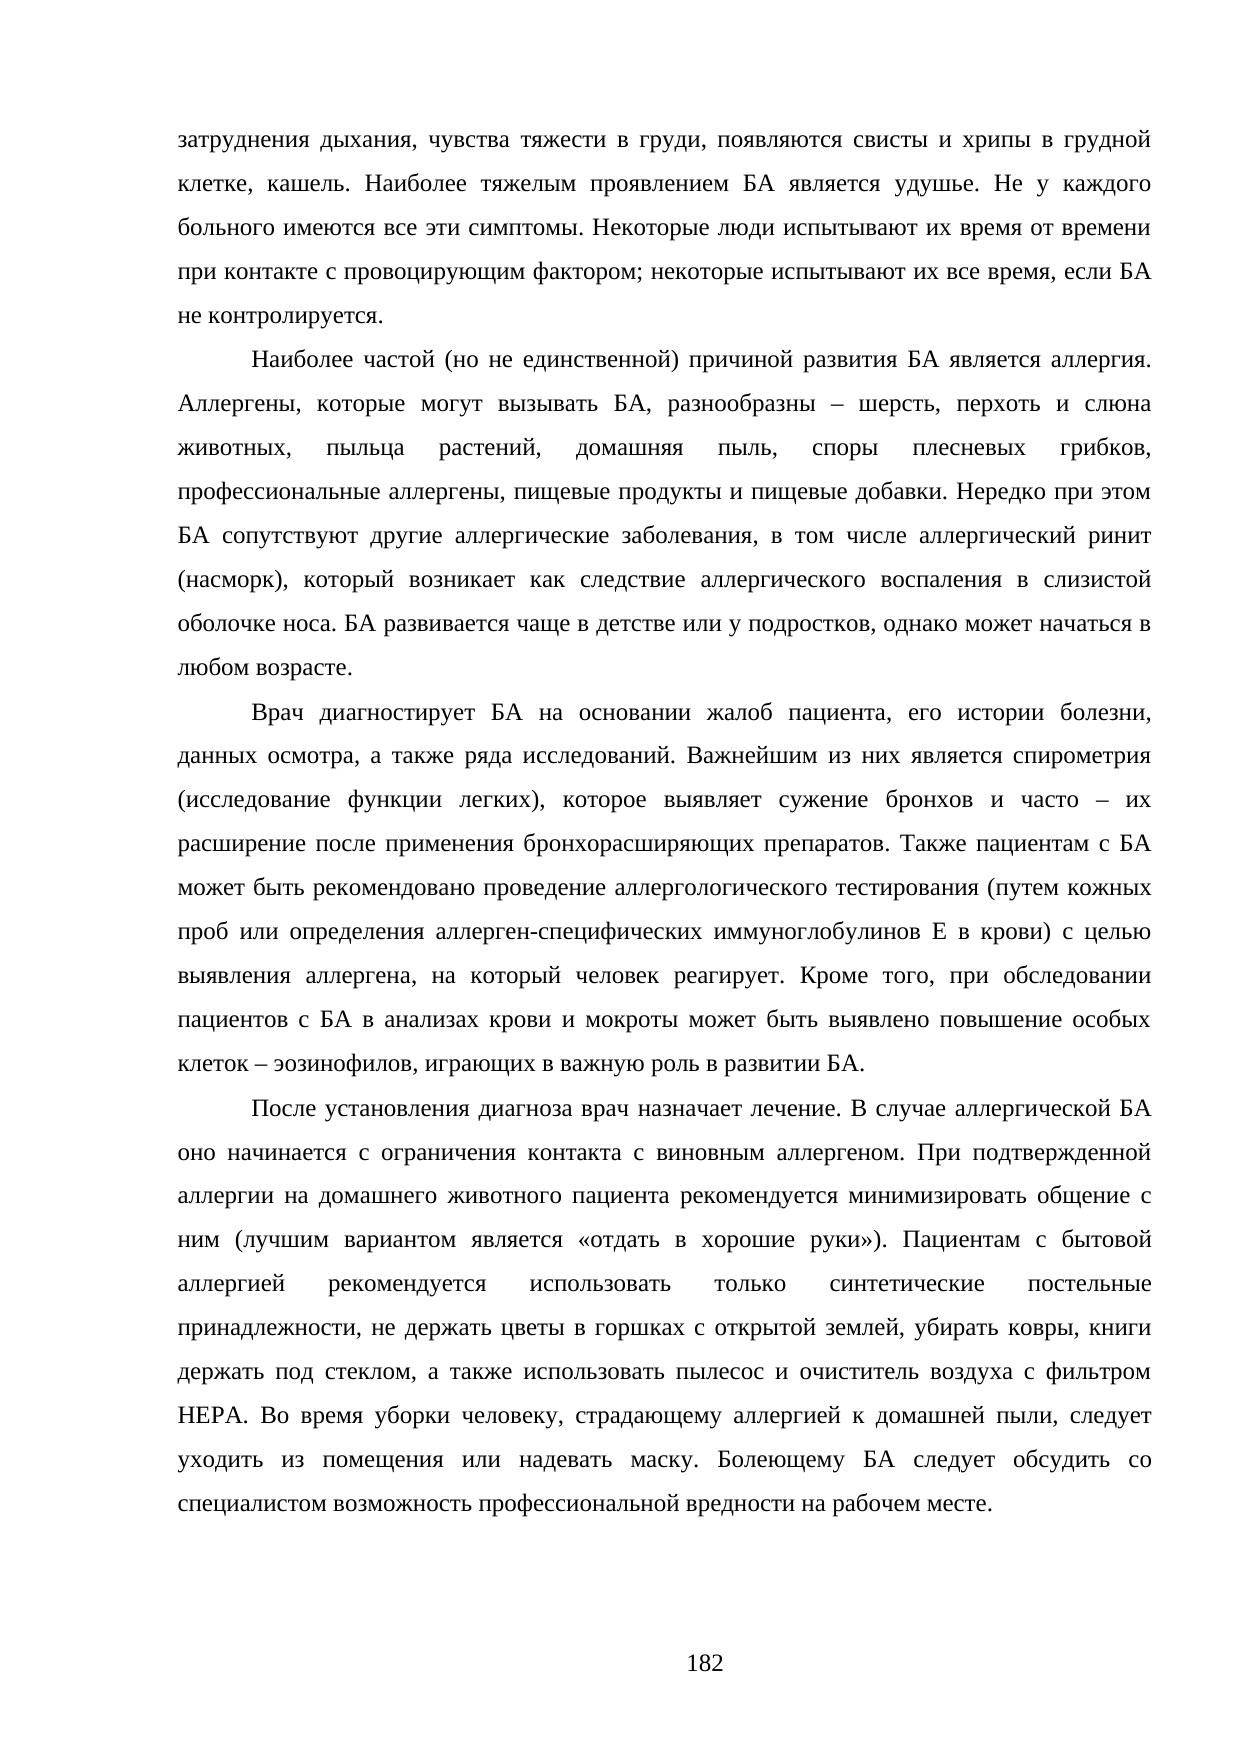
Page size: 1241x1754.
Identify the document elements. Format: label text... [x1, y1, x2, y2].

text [177, 124, 1153, 329]
text После установления диагноза врач назначает лечение. В случае аллергической БА оно начинается с ограничения контакта с виновным аллергеном. При подтвержденной аллергии на домашнего животного пациента рекомендуется минимизировать общение с ним (лучшим вариантом является «отдать в хорошие руки»). Пациентам с бытовой аллергией рекомендуется использовать только синтетические постельные принадлежности, не держать цветы в горшках с открытой землей, убирать ковры, книги держать под стеклом, а также использовать пылесос и очиститель воздуха с фильтром HEPA. Во время уборки человеку, страдающему аллергией к домашней пыли, следует уходить из помещения или надевать маску. Болеющему БА следует обсудить со специалистом возможность профессиональной вредности на рабочем месте. [177, 1093, 1153, 1517]
text Врач диагностирует БА на основании жалоб пациента, его истории болезни, данных осмотра, а также ряда исследований. Важнейшим из них является спирометрия (исследование функции легких), которое выявляет сужение бронхов и часто – их расширение после применения бронхорасширяющих препаратов. Также пациентам с БА может быть рекомендовано проведение аллергологического тестирования (путем кожных проб или определения аллерген-специфических иммуноглобулинов Е в крови) с целью выявления аллергена, на который человек реагирует. Кроме того, при обследовании пациентов с БА в анализах крови и мокроты может быть выявлено повышение особых клеток – эозинофилов, играющих в важную роль в развитии БА. [177, 697, 1153, 1077]
text Наиболее частой (но не единственной) причиной развития БА является аллергия. Аллергены, которые могут вызывать БА, разнообразны – шерсть, перхоть и слюна животных, пыльца растений, домашняя пыль, споры плесневых грибков, профессиональные аллергены, пищевые продукты и пищевые добавки. Нередко при этом БА сопутствуют другие аллергические заболевания, в том числе аллергический ринит (насморк), который возникает как следствие аллергического воспаления в слизистой оболочке носа. БА развивается чаще в детстве или у подростков, однако может начаться в любом возрасте. [177, 344, 1153, 681]
